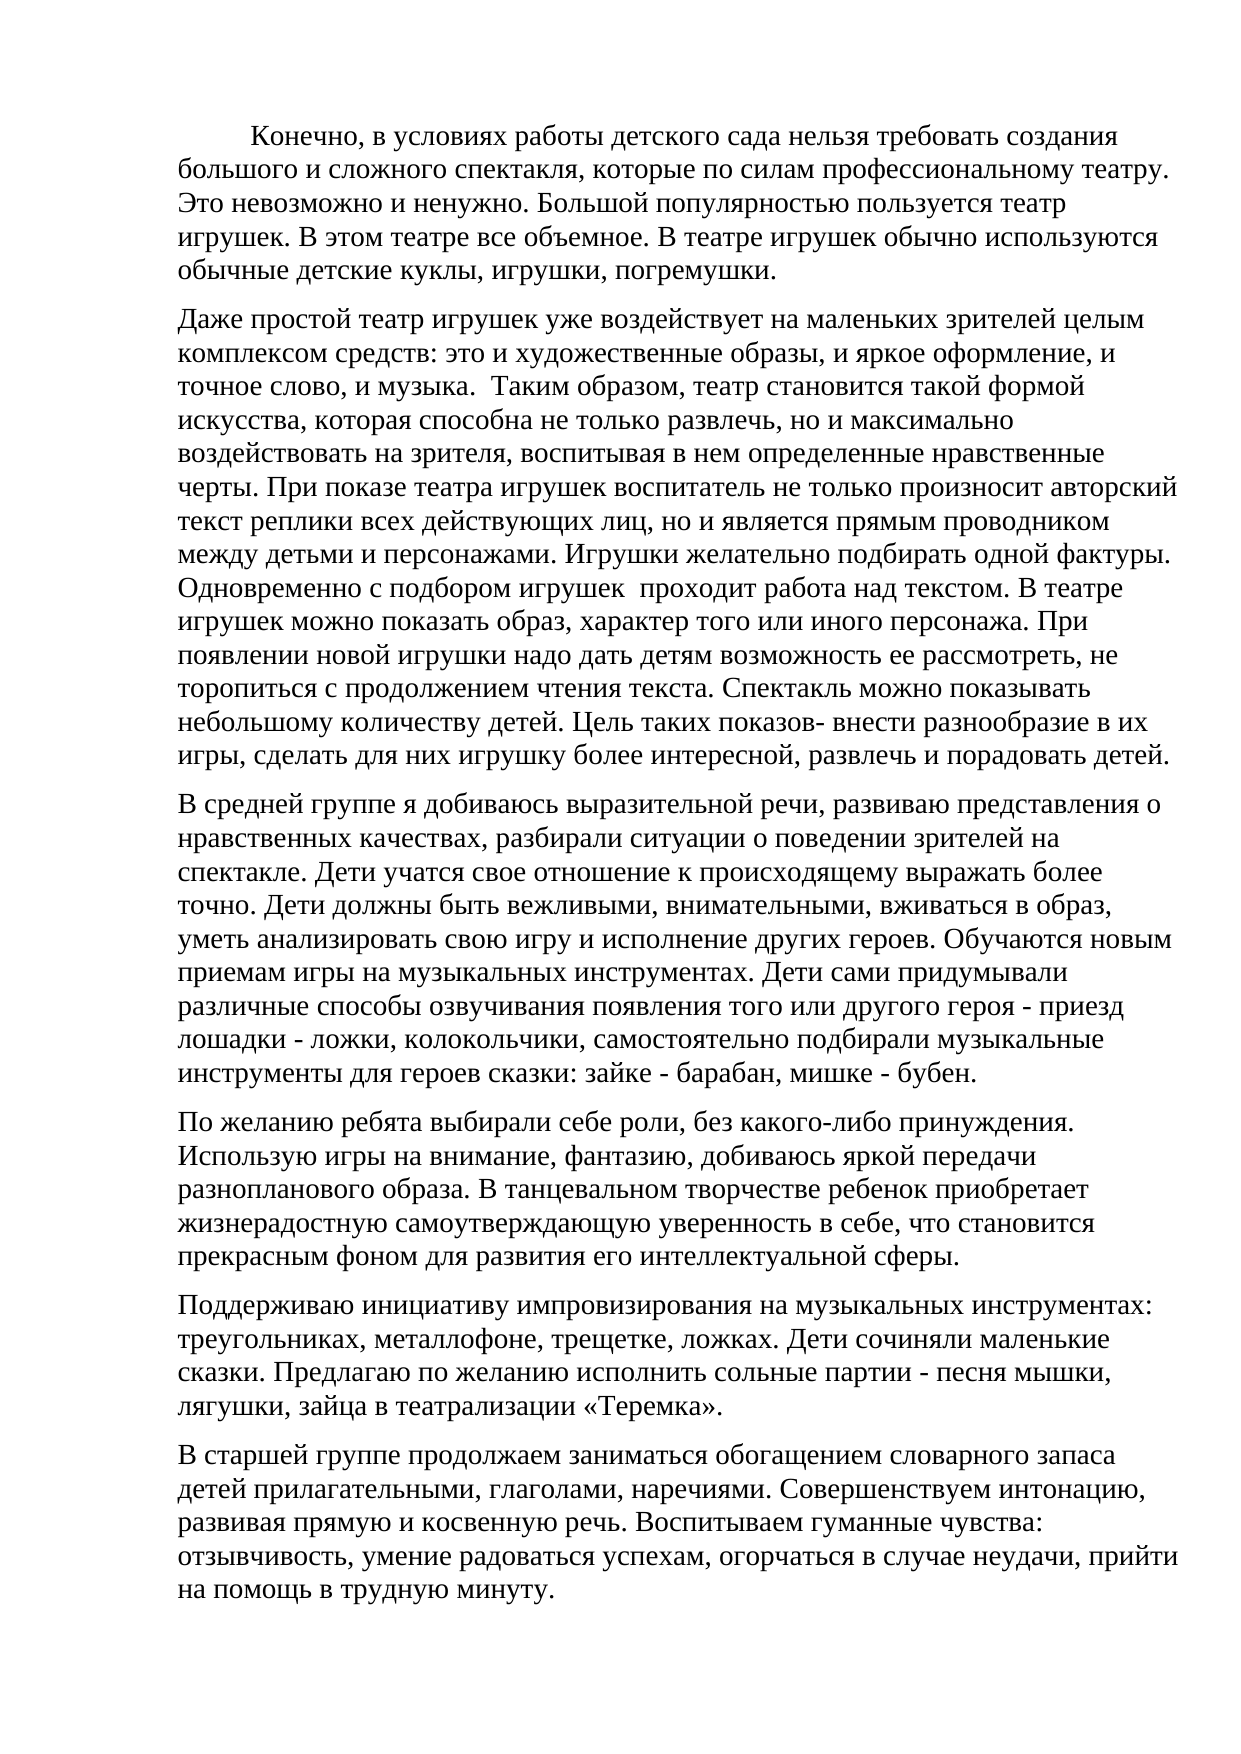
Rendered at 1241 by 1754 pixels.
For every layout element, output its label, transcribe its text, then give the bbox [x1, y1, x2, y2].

text Даже простой театр игрушек уже воздействует на маленьких зрителей целым комплексом средств: это и художественные образы, и яркое оформление, и точное слово, и музыка. Таким образом, театр становится такой формой искусства, которая способна не только развлечь, но и максимально воздействовать на зрителя, воспитывая в нем определенные нравственные черты. При показе театра игрушек воспитатель не только произносит авторский текст реплики всех действующих лиц, но и является прямым проводником между детьми и персонажами. Игрушки желательно подбирать одной фактуры. Одновременно с подбором игрушек проходит работа над текстом. В театре игрушек можно показать образ, характер того или иного персонажа. При появлении новой игрушки надо дать детям возможность ее рассмотреть, не торопиться с продолжением чтения текста. Спектакль можно показывать небольшому количеству детей. Цель таких показов- внести разнообразие в их игры, сделать для них игрушку более интересной, развлечь и порадовать детей. [177, 301, 1181, 771]
text Конечно, в условиях работы детского сада нельзя требовать создания большого и сложного спектакля, которые по силам профессиональному театру. Это невозможно и ненужно. Большой популярностью пользуется театр игрушек. В этом театре все объемное. В театре игрушек обычно используются обычные детские куклы, игрушки, погремушки. [177, 118, 1181, 286]
text В старшей группе продолжаем заниматься обогащением словарного запаса детей прилагательными, глаголами, наречиями. Совершенствуем интонацию, развивая прямую и косвенную речь. Воспитываем гуманные чувства: отзывчивость, умение радоваться успехам, огорчаться в случае неудачи, прийти на помощь в трудную минуту. [177, 1437, 1181, 1605]
text Поддерживаю инициативу импровизирования на музыкальных инструментах: треугольниках, металлофоне, трещетке, ложках. Дети сочиняли маленькие сказки. Предлагаю по желанию исполнить сольные партии - песня мышки, лягушки, зайца в театрализации «Теремка». [177, 1287, 1181, 1422]
text По желанию ребята выбирали себе роли, без какого-либо принуждения. Использую игры на внимание, фантазию, добиваюсь яркой передачи разнопланового образа. В танцевальном творчестве ребенок приобретает жизнерадостную самоутверждающую уверенность в себе, что становится прекрасным фоном для развития его интеллектуальной сферы. [177, 1104, 1181, 1272]
text В средней группе я добиваюсь выразительной речи, развиваю представления о нравственных качествах, разбирали ситуации о поведении зрителей на спектакле. Дети учатся свое отношение к происходящему выражать более точно. Дети должны быть вежливыми, внимательными, вживаться в образ, уметь анализировать свою игру и исполнение других героев. Обучаются новым приемам игры на музыкальных инструментах. Дети сами придумывали различные способы озвучивания появления того или другого героя - приезд лошадки - ложки, колокольчики, самостоятельно подбирали музыкальные инструменты для героев сказки: зайке - барабан, мишке - бубен. [177, 787, 1181, 1088]
